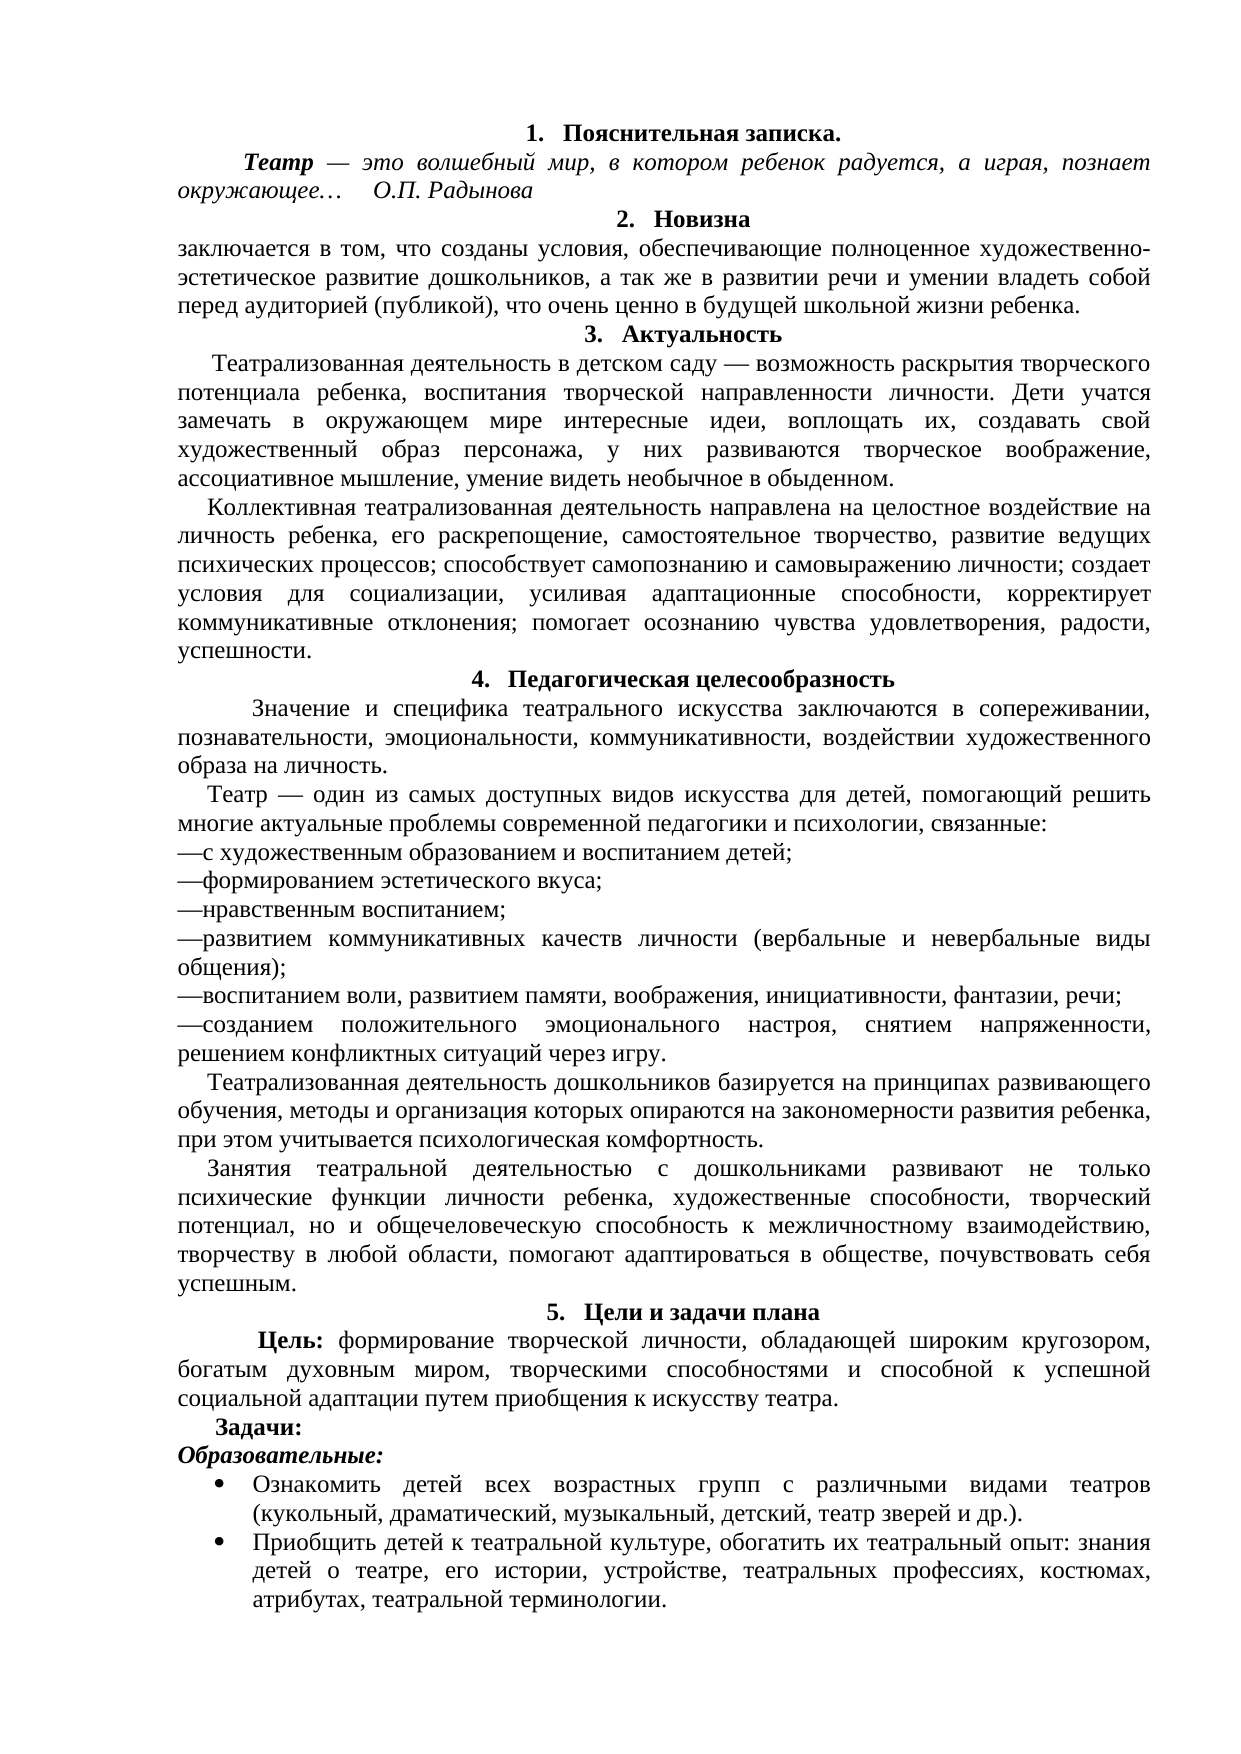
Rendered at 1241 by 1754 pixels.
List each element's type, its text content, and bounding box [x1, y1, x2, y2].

text —развитием коммуникативных качеств личности (вербальные и невербальные виды общения); [177, 923, 1152, 981]
list Пояснительная записка. [215, 118, 1152, 147]
text —с художественным образованием и воспитанием детей; [177, 837, 1152, 866]
list Актуальность [215, 319, 1152, 348]
list Приобщить детей к театральной культуре, обогатить их театральный опыт: знания детей о театре, его истории, устройстве, театральных профессиях, костюмах, атрибутах, театральной терминологии. [215, 1527, 1152, 1613]
text заключается в том, что созданы условия, обеспечивающие полноценное художественно-эстетическое развитие дошкольников, а так же в развитии речи и умении владеть собой перед аудиторией (публикой), что очень ценно в будущей школьной жизни ребенка. [177, 233, 1152, 319]
list Новизна [215, 204, 1152, 233]
text Занятия театральной деятельностью с дошкольниками развивают не только психические функции личности ребенка, художественные способности, творческий потенциал, но и общечеловеческую способность к межличностному взаимодействию, творчеству в любой области, помогают адаптироваться в обществе, почувствовать себя успешным. [177, 1153, 1152, 1297]
text Театрализованная деятельность в детском саду — возможность раскрытия творческого потенциала ребенка, воспитания творческой направленности личности. Дети учатся замечать в окружающем мире интересные идеи, воплощать их, создавать свой художественный образ персонажа, у них развиваются творческое воображение, ассоциативное мышление, умение видеть необычное в обыденном. [177, 348, 1152, 492]
list Педагогическая целесообразность [177, 664, 1152, 693]
text Театрализованная деятельность дошкольников базируется на принципах развивающего обучения, методы и организация которых опираются на закономерности развития ребенка, при этом учитывается психологическая комфортность. [177, 1067, 1152, 1153]
text Коллективная театрализованная деятельность направлена на целостное воздействие на личность ребенка, его раскрепощение, самостоятельное творчество, развитие ведущих психических процессов; способствует самопознанию и самовыражению личности; создает условия для социализации, усиливая адаптационные способности, корректирует коммуникативные отклонения; помогает осознанию чувства удовлетворения, радости, успешности. [177, 492, 1152, 664]
list Ознакомить детей всех возрастных групп с различными видами театров (кукольный, драматический, музыкальный, детский, театр зверей и др.). [215, 1469, 1152, 1527]
text Задачи: [177, 1412, 1152, 1441]
text Образовательные: [177, 1441, 1152, 1469]
text Театр — один из самых доступных видов искусства для детей, помогающий решить многие актуальные проблемы современной педагогики и психологии, связанные: [177, 779, 1152, 837]
text —формированием эстетического вкуса; [177, 866, 1152, 894]
text Значение и специфика театрального искусства заключаются в сопереживании, познавательности, эмоциональности, коммуникативности, воздействии художественного образа на личность. [177, 693, 1152, 779]
text —воспитанием воли, развитием памяти, воображения, инициативности, фантазии, речи; [177, 981, 1152, 1009]
text Театр — это волшебный мир, в котором ребенок радуется, а играя, познает окружающее… О.П. Радынова [177, 147, 1152, 204]
list Цели и задачи плана [215, 1297, 1152, 1326]
text —созданием положительного эмоционального настроя, снятием напряженности, решением конфликтных ситуаций через игру. [177, 1009, 1152, 1067]
text —нравственным воспитанием; [177, 894, 1152, 923]
text Цель: формирование творческой личности, обладающей широким кругозором, богатым духовным миром, творческими способностями и способной к успешной социальной адаптации путем приобщения к искусству театра. [177, 1326, 1152, 1412]
